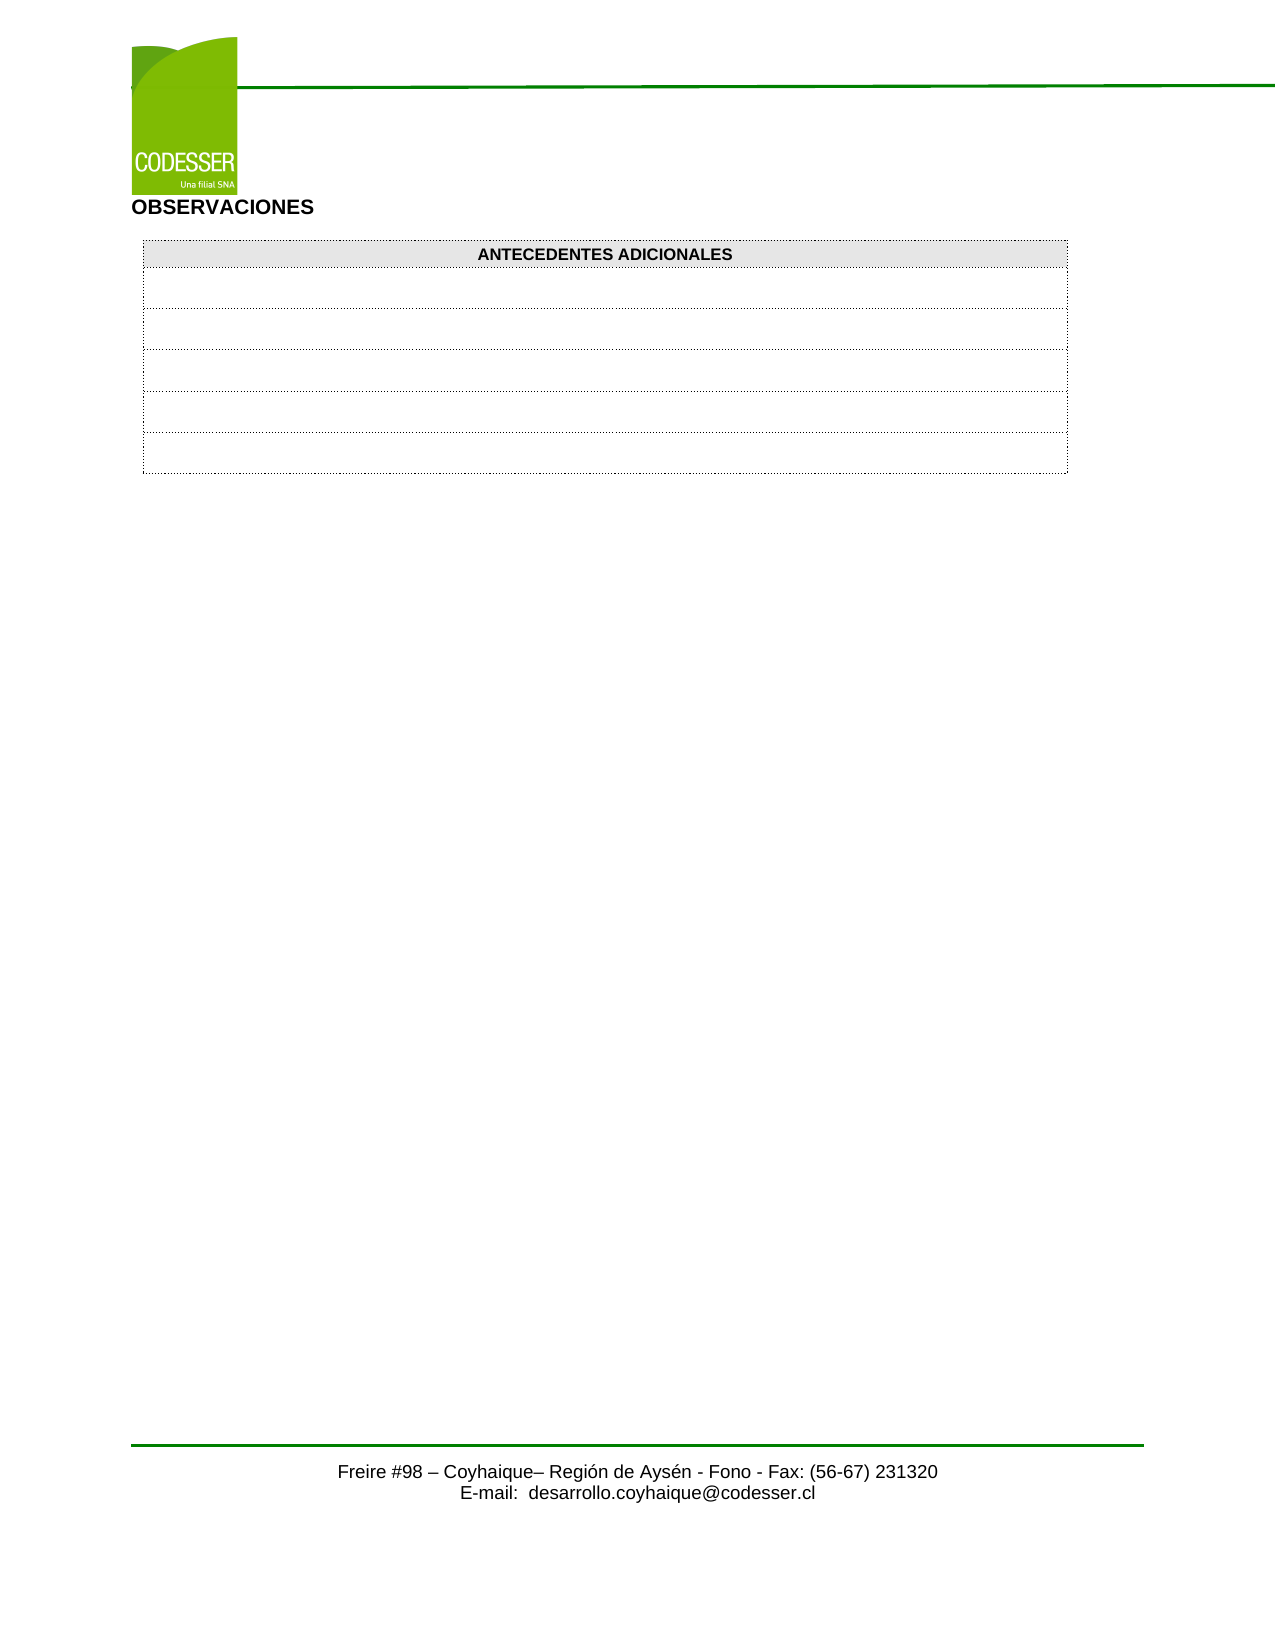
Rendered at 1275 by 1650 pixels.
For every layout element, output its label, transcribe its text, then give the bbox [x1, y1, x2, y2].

table_header ANTECEDENTES ADICIONALES [143, 240, 1067, 267]
text OBSERVACIONES [131, 103, 1144, 219]
picture [131, 37, 238, 195]
table_cell [143, 349, 1067, 391]
table_cell [143, 391, 1067, 432]
table_cell [143, 267, 1067, 308]
table_cell [143, 432, 1067, 473]
table_cell [143, 308, 1067, 349]
